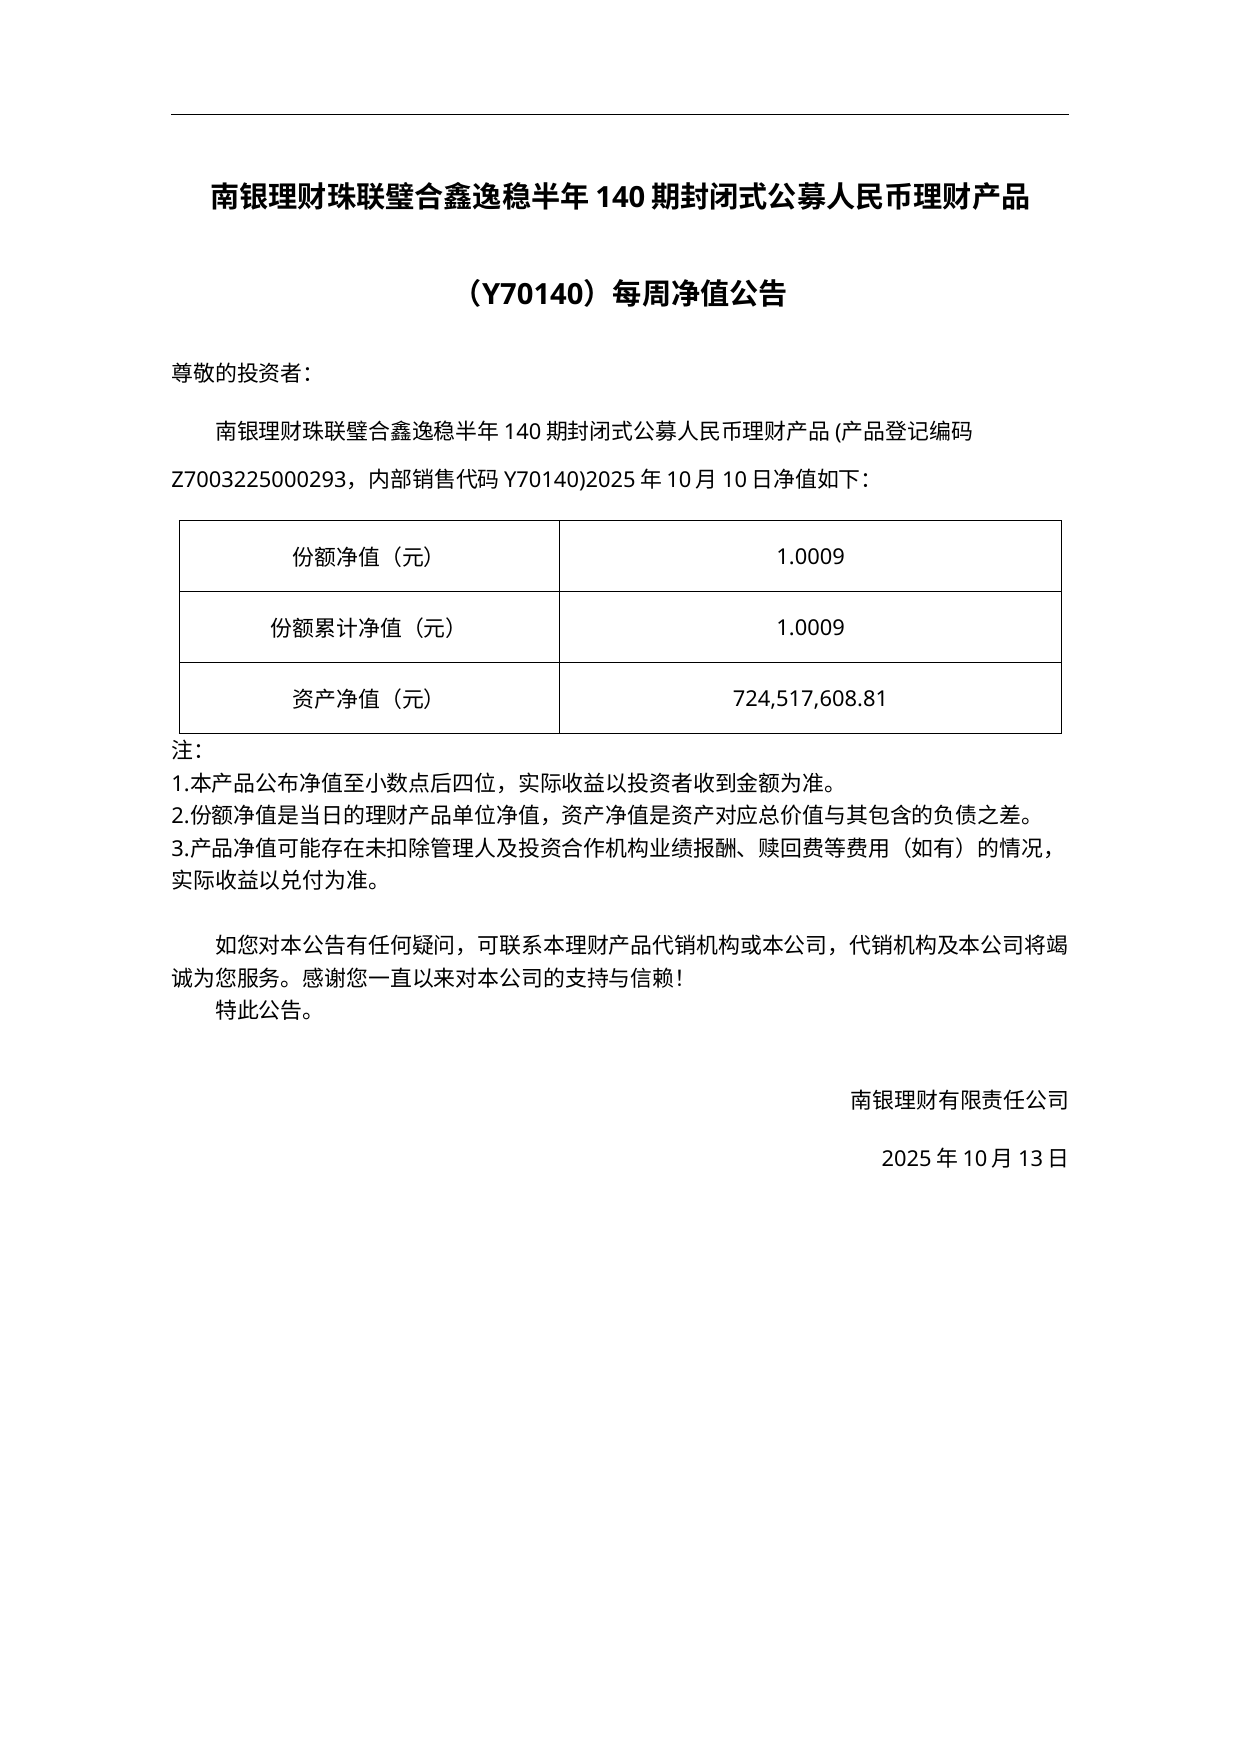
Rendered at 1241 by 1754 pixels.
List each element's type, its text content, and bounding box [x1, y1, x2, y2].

text 如您对本公告有任何疑问，可联系本理财产品代销机构或本公司，代销机构及本公司将竭诚为您服务。感谢您一直以来对本公司的支持与信赖！ [171, 928, 1069, 993]
text 2.份额净值是当日的理财产品单位净值，资产净值是资产对应总价值与其包含的负债之差。 [171, 798, 1069, 830]
table_cell 1.0009 [560, 592, 1061, 662]
text 3.产品净值可能存在未扣除管理人及投资合作机构业绩报酬、赎回费等费用（如有）的情况，实际收益以兑付为准。 [171, 830, 1069, 895]
table_header 份额净值（元） [180, 521, 559, 591]
table_cell 份额累计净值（元） [180, 592, 559, 662]
table_cell 资产净值（元） [180, 663, 559, 733]
text 南银理财有限责任公司 [171, 1082, 1069, 1115]
text 2025年10月13日 [171, 1140, 1069, 1173]
text 1.本产品公布净值至小数点后四位，实际收益以投资者收到金额为准。 [171, 765, 1069, 798]
text 尊敬的投资者： [171, 355, 1069, 388]
text 南银理财珠联璧合鑫逸稳半年140期封闭式公募人民币理财产品 (产品登记编码Z7003225000293，内部销售代码Y70140)2025年10月10日净值如下： [171, 413, 1069, 494]
text 注： [171, 733, 1069, 765]
table_header 1.0009 [560, 521, 1061, 591]
table_cell 724,517,608.81 [560, 663, 1061, 733]
text 南银理财珠联璧合鑫逸稳半年140期封闭式公募人民币理财产品（Y70140）每周净值公告 [171, 162, 1069, 324]
text 特此公告。 [171, 993, 1069, 1025]
